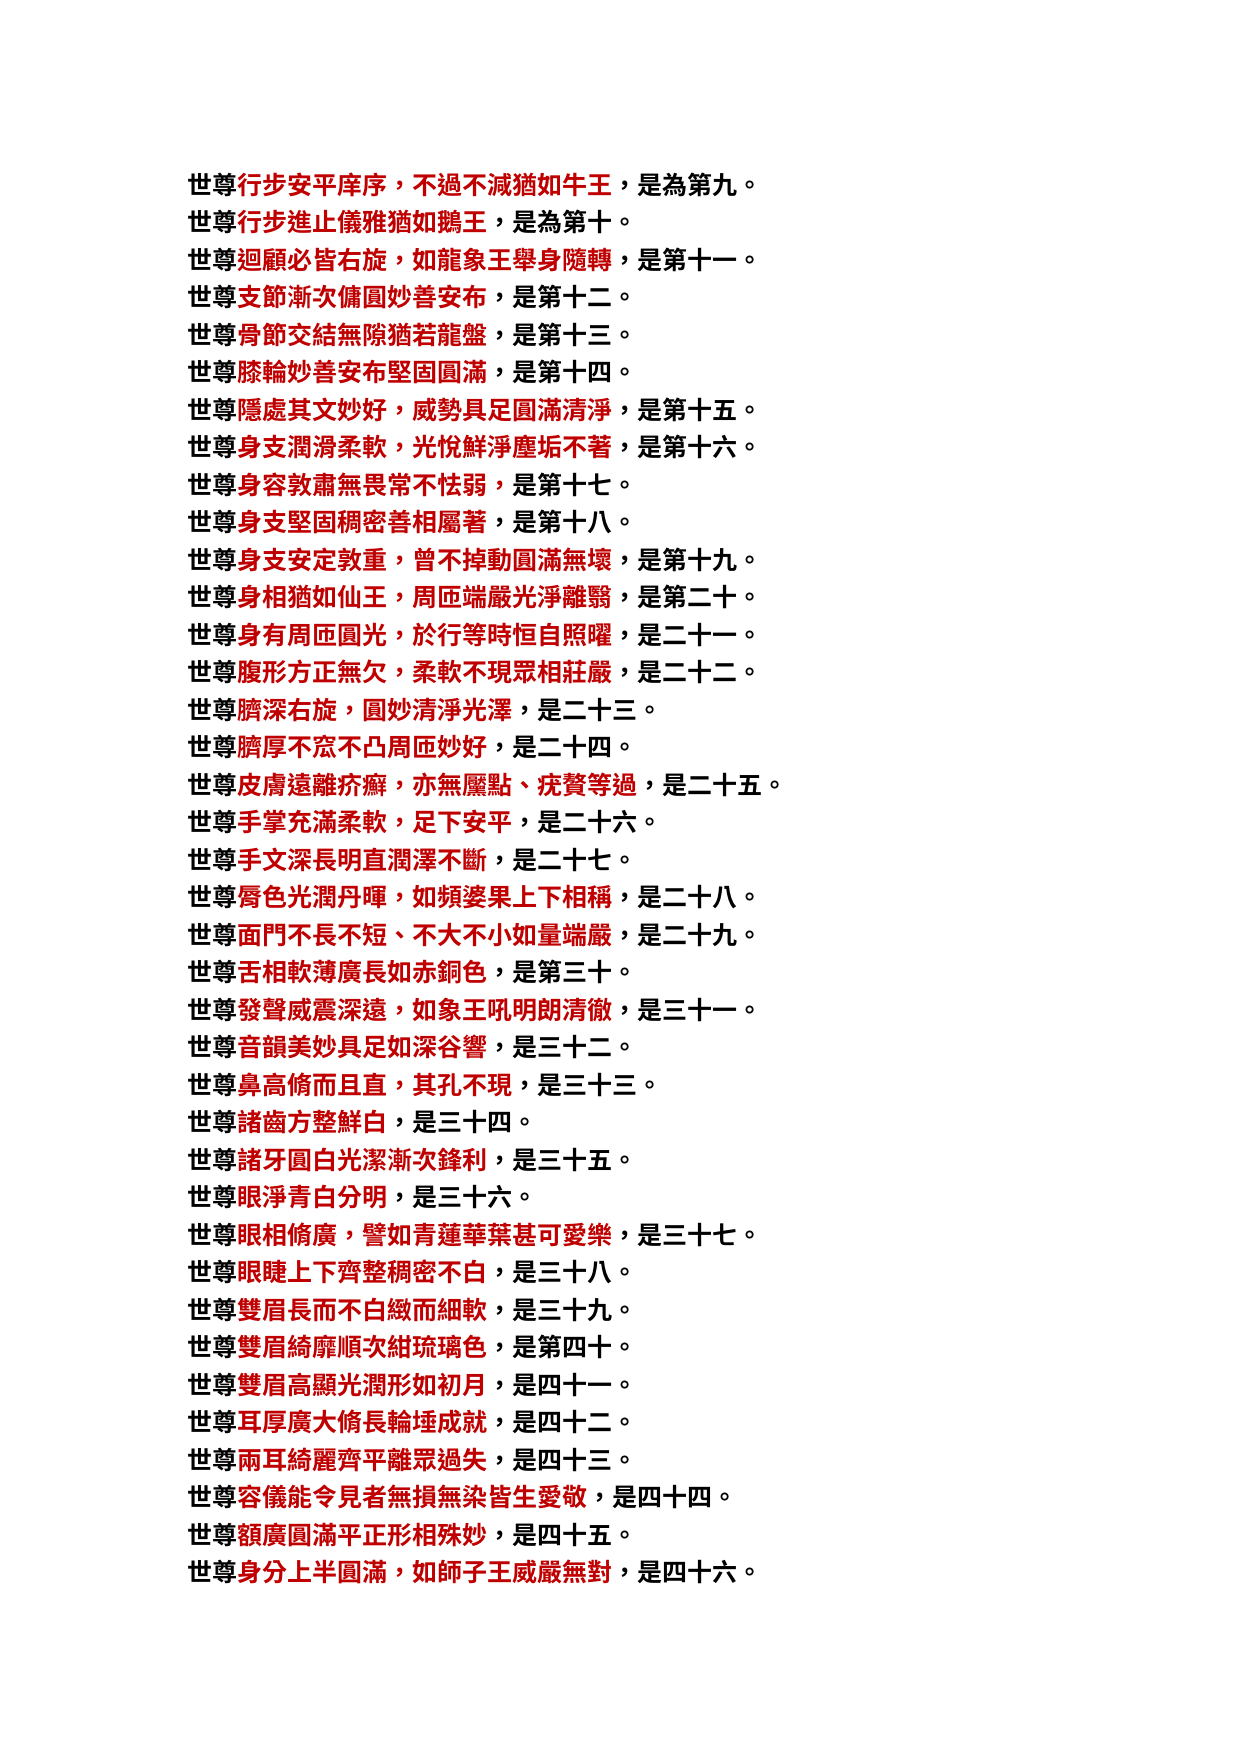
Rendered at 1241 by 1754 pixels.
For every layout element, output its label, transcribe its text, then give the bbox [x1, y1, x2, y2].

text 世尊音韻美妙具足如深谷響，是三十二。 [187, 1027, 1053, 1064]
text 世尊臍厚不窊不凸周匝妙好，是二十四。 [187, 727, 1053, 764]
text 世尊迴顧必皆右旋，如龍象王舉身隨轉，是第十一。 [187, 239, 1053, 277]
text 世尊眼相脩廣，譬如青蓮華葉甚可愛樂，是三十七。 [187, 1214, 1053, 1252]
text 世尊身支安定敦重，曾不掉動圓滿無壞，是第十九。 [187, 539, 1053, 577]
text 世尊手掌充滿柔軟，足下安平，是二十六。 [187, 802, 1053, 839]
text 世尊發聲威震深遠，如象王吼明朗清徹，是三十一。 [187, 989, 1053, 1027]
text 世尊行步進止儀雅猶如鵝王，是為第十。 [187, 202, 1053, 239]
text 世尊手文深長明直潤澤不斷，是二十七。 [187, 839, 1053, 877]
text 世尊骨節交結無隙猶若龍盤，是第十三。 [187, 314, 1053, 352]
text 世尊行步安平庠序，不過不減猶如牛王，是為第九。 [187, 164, 1053, 202]
text 世尊膝輪妙善安布堅固圓滿，是第十四。 [187, 352, 1053, 389]
text 世尊面門不長不短、不大不小如量端嚴，是二十九。 [187, 914, 1053, 952]
text 世尊腹形方正無欠，柔軟不現眾相莊嚴，是二十二。 [187, 652, 1053, 689]
text 世尊眼睫上下齊整稠密不白，是三十八。 [187, 1252, 1053, 1289]
text 世尊雙眉長而不白緻而細軟，是三十九。 [187, 1289, 1053, 1327]
text 世尊身容敦肅無畏常不怯弱，是第十七。 [187, 464, 1053, 502]
text 世尊脣色光潤丹暉，如頻婆果上下相稱，是二十八。 [187, 877, 1053, 914]
text 世尊諸齒方整鮮白，是三十四。 [187, 1102, 1053, 1139]
text 世尊雙眉高顯光潤形如初月，是四十一。 [187, 1364, 1053, 1402]
text 世尊鼻高脩而且直，其孔不現，是三十三。 [187, 1064, 1053, 1102]
text 世尊支節漸次傭圓妙善安布，是第十二。 [187, 277, 1053, 314]
text 世尊隱處其文妙好，威勢具足圓滿清淨，是第十五。 [187, 389, 1053, 427]
text 世尊雙眉綺靡順次紺琉璃色，是第四十。 [187, 1327, 1053, 1364]
text 世尊容儀能令見者無損無染皆生愛敬，是四十四。 [187, 1477, 1053, 1514]
text 世尊身分上半圓滿，如師子王威嚴無對，是四十六。 [187, 1552, 1053, 1589]
text 世尊兩耳綺麗齊平離眾過失，是四十三。 [187, 1439, 1053, 1477]
text 世尊臍深右旋，圓妙清淨光澤，是二十三。 [187, 689, 1053, 727]
text 世尊耳厚廣大脩長輪埵成就，是四十二。 [187, 1402, 1053, 1439]
text 世尊諸牙圓白光潔漸次鋒利，是三十五。 [187, 1139, 1053, 1177]
text 世尊身相猶如仙王，周匝端嚴光淨離翳，是第二十。 [187, 577, 1053, 614]
text 世尊身支潤滑柔軟，光悅鮮淨塵垢不著，是第十六。 [187, 427, 1053, 464]
text 世尊身支堅固稠密善相屬著，是第十八。 [187, 502, 1053, 539]
text 世尊眼淨青白分明，是三十六。 [187, 1177, 1053, 1214]
text 世尊舌相軟薄廣長如赤銅色，是第三十。 [187, 952, 1053, 989]
text 世尊身有周匝圓光，於行等時恒自照曜，是二十一。 [187, 614, 1053, 652]
text 世尊皮膚遠離疥癬，亦無黶點、疣贅等過，是二十五。 [187, 764, 1053, 802]
text 世尊額廣圓滿平正形相殊妙，是四十五。 [187, 1514, 1053, 1552]
